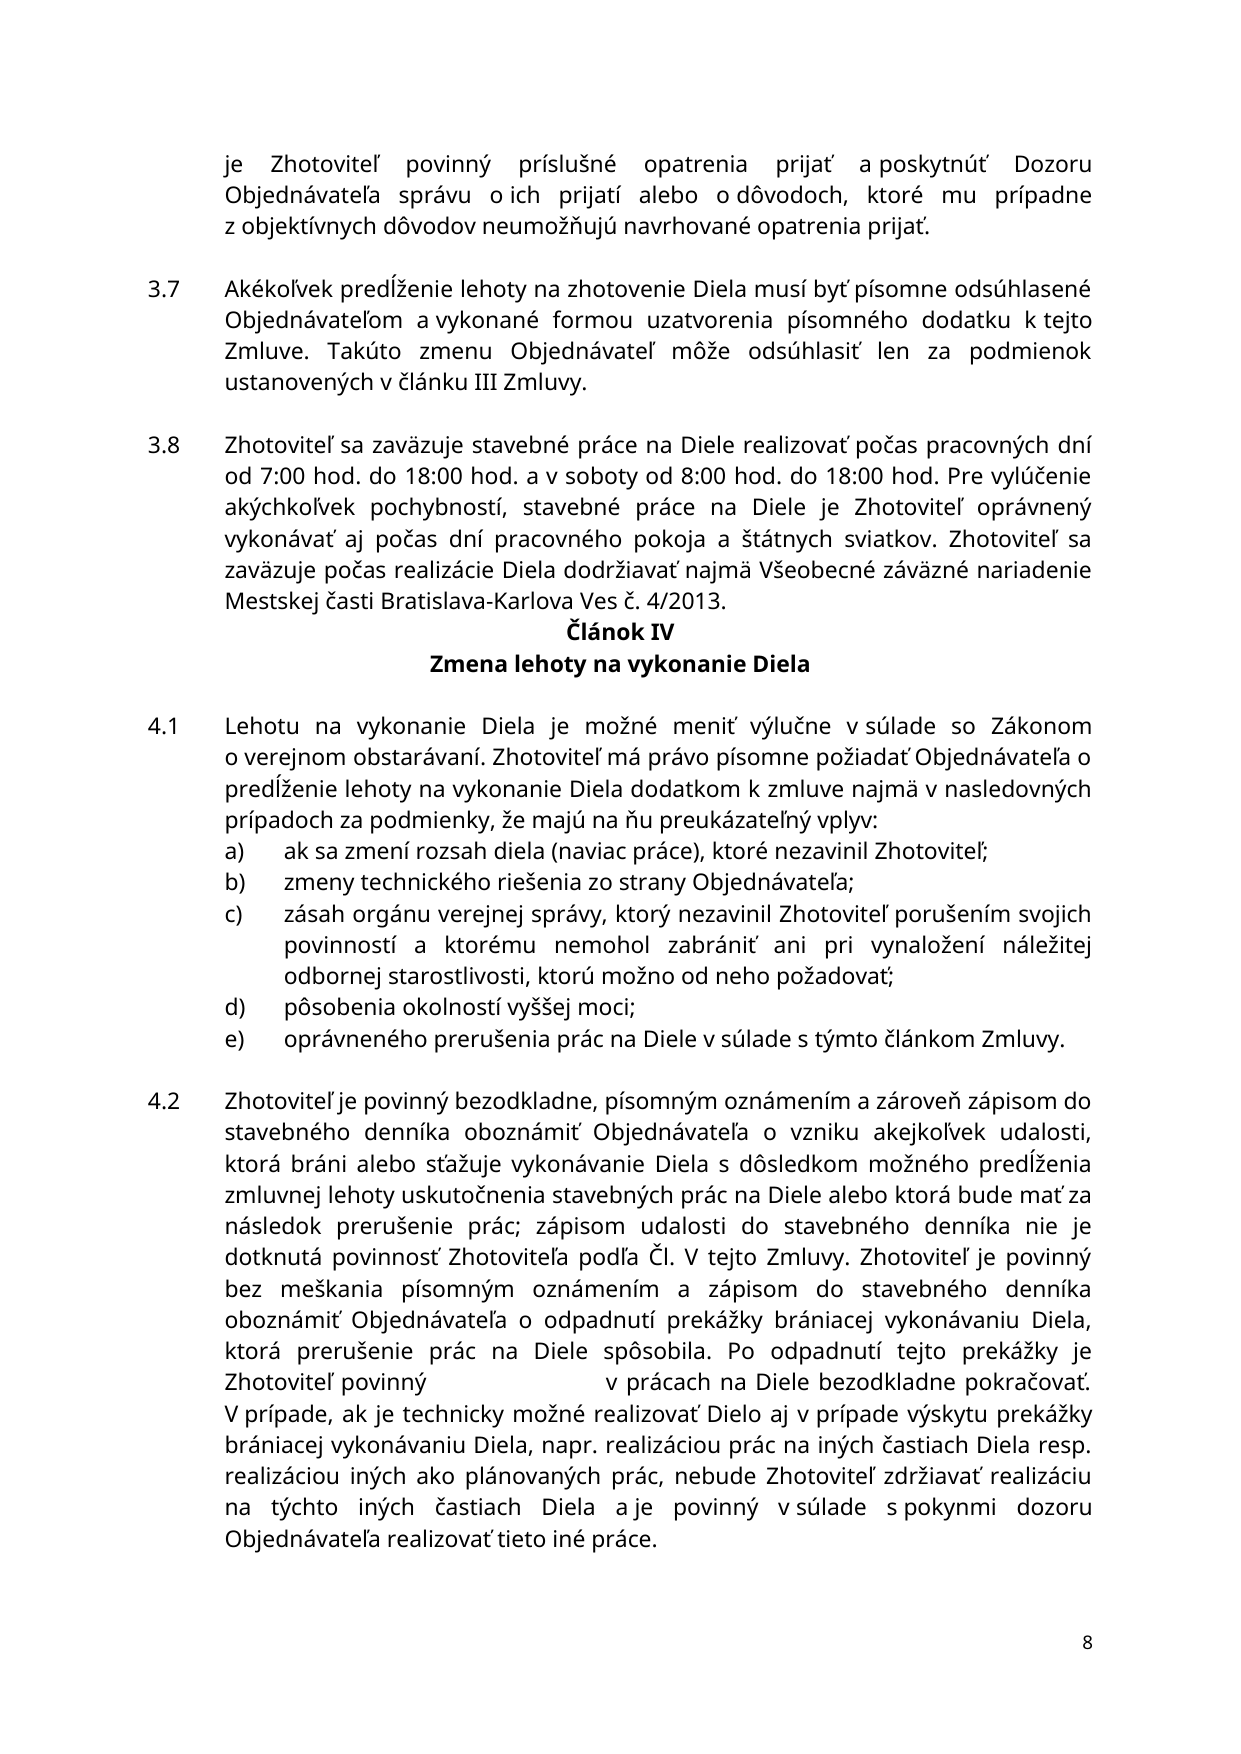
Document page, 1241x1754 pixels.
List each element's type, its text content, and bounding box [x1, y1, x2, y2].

text Článok IV [148, 616, 1093, 648]
list Zhotoviteľ je povinný bezodkladne, písomným oznámením a zároveň zápisom do stavebného denníka oboznámiť Objednávateľa o vzniku akejkoľvek udalosti, ktorá bráni alebo sťažuje vykonávanie Diela s dôsledkom možného predĺženia zmluvnej lehoty uskutočnenia stavebných prác na Diele alebo ktorá bude mať za následok prerušenie prác; zápisom udalosti do stavebného denníka nie je dotknutá povinnosť Zhotoviteľa podľa Čl. V tejto Zmluvy. Zhotoviteľ je povinný bez meškania písomným oznámením a zápisom do stavebného denníka oboznámiť Objednávateľa o odpadnutí prekážky brániacej vykonávaniu Diela, ktorá prerušenie prác na Diele spôsobila. Po odpadnutí tejto prekážky je Zhotoviteľ povinný v prácach na Diele bezodkladne pokračovať. V prípade, ak je technicky možné realizovať Dielo aj v prípade výskytu prekážky brániacej vykonávaniu Diela, napr. realizáciou prác na iných častiach Diela resp. realizáciou iných ako plánovaných prác, nebude Zhotoviteľ zdržiavať realizáciu na týchto iných častiach Diela a je povinný v súlade s pokynmi dozoru Objednávateľa realizovať tieto iné práce. [148, 1085, 1093, 1554]
list Zhotoviteľ sa zaväzuje stavebné práce na Diele realizovať počas pracovných dní od 7:00 hod. do 18:00 hod. a v soboty od 8:00 hod. do 18:00 hod. Pre vylúčenie akýchkoľvek pochybností, stavebné práce na Diele je Zhotoviteľ oprávnený vykonávať aj počas dní pracovného pokoja a štátnych sviatkov. Zhotoviteľ sa zaväzuje počas realizácie Diela dodržiavať najmä Všeobecné záväzné nariadenie Mestskej časti Bratislava-Karlova Ves č. 4/2013. [148, 429, 1093, 616]
subtitle Zmena lehoty na vykonanie Diela [148, 648, 1093, 679]
list pôsobenia okolností vyššej moci; [224, 991, 1093, 1023]
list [148, 148, 1093, 241]
list Lehotu na vykonanie Diela je možné meniť výlučne v súlade so Zákonom o verejnom obstarávaní. Zhotoviteľ má právo písomne požiadať Objednávateľa o predĺženie lehoty na vykonanie Diela dodatkom k zmluve najmä v nasledovných prípadoch za podmienky, že majú na ňu preukázateľný vplyv: [148, 710, 1093, 835]
list ak sa zmení rozsah diela (naviac práce), ktoré nezavinil Zhotoviteľ; [224, 835, 1093, 866]
list oprávneného prerušenia prác na Diele v súlade s týmto článkom Zmluvy. [224, 1023, 1093, 1054]
list zásah orgánu verejnej správy, ktorý nezavinil Zhotoviteľ porušením svojich povinností a ktorému nemohol zabrániť ani pri vynaložení náležitej odbornej starostlivosti, ktorú možno od neho požadovať; [224, 898, 1093, 991]
list Akékoľvek predĺženie lehoty na zhotovenie Diela musí byť písomne odsúhlasené Objednávateľom a vykonané formou uzatvorenia písomného dodatku k tejto Zmluve. Takúto zmenu Objednávateľ môže odsúhlasiť len za podmienok ustanovených v článku III Zmluvy. [148, 273, 1093, 398]
list zmeny technického riešenia zo strany Objednávateľa; [224, 866, 1093, 898]
